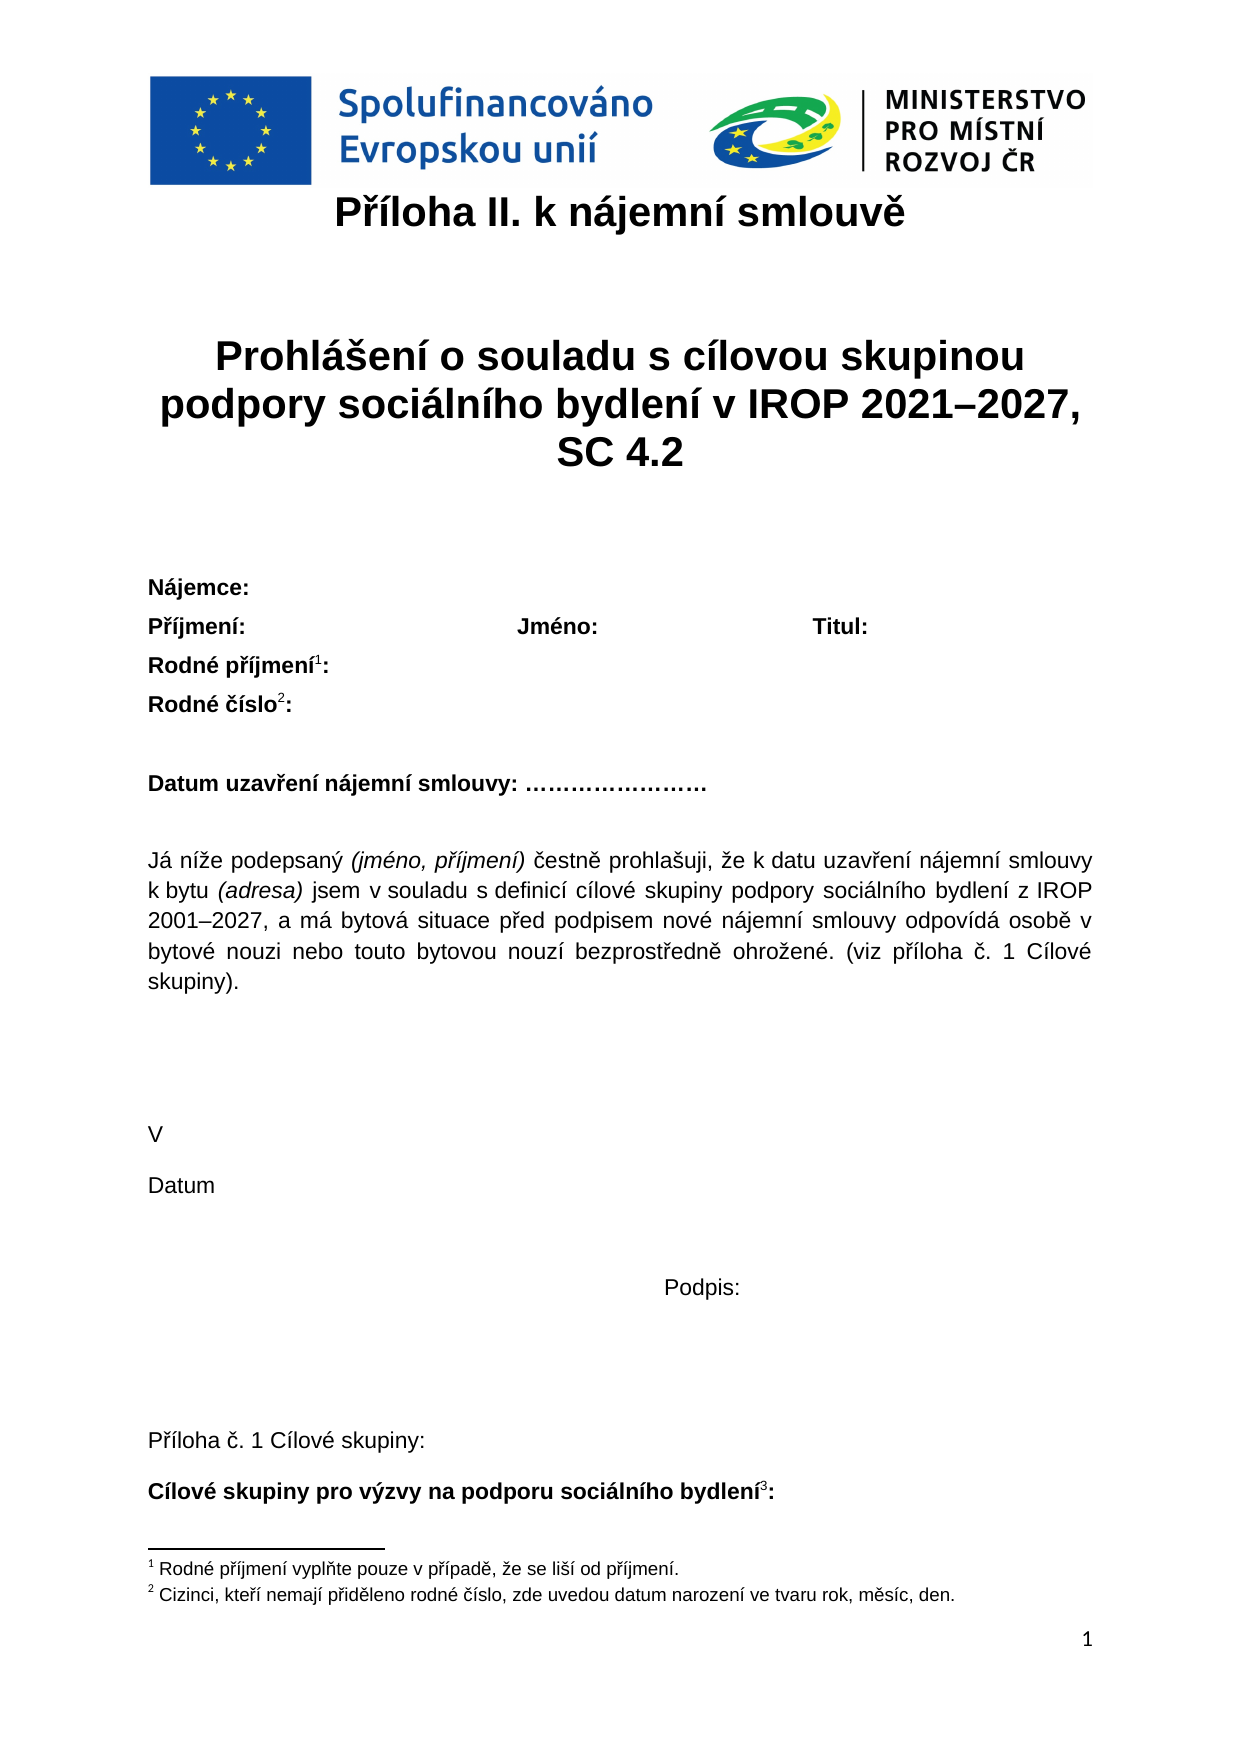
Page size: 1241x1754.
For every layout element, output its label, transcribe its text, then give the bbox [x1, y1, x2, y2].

text Prohlášení o souladu s cílovou skupinou podpory sociálního bydlení v IROP 2021–2027, SC 4.2 [148, 331, 1093, 475]
text Já níže podepsaný (jméno, příjmení) čestně prohlašuji, že k datu uzavření nájemní smlouvy k bytu (adresa) jsem v souladu s definicí cílové skupiny podpory sociálního bydlení z IROP 2001–2027, a má bytová situace před podpisem nové nájemní smlouvy odpovídá osobě v bytové nouzi nebo touto bytovou nouzí bezprostředně ohrožené. (viz příloha č. 1 Cílové skupiny). [148, 847, 1093, 994]
text Datum [148, 1172, 1093, 1198]
text Cílové skupiny pro výzvy na podporu sociálního bydlení: [148, 1478, 1093, 1504]
text Příloha č. 1 Cílové skupiny: [148, 1427, 1093, 1453]
text V [148, 1121, 1093, 1147]
text Datum uzavření nájemní smlouvy: …………………… [148, 769, 1093, 796]
picture [147, 73, 1093, 188]
text Nájemce: [148, 574, 1093, 600]
text Rodné číslo: [148, 691, 1093, 717]
text Podpis: [590, 1274, 1093, 1300]
text Příloha II. k nájemní smlouvě [148, 188, 1093, 236]
text Rodné příjmení: [148, 652, 1093, 678]
text Příjmení: Jméno: Titul: [148, 613, 1093, 639]
